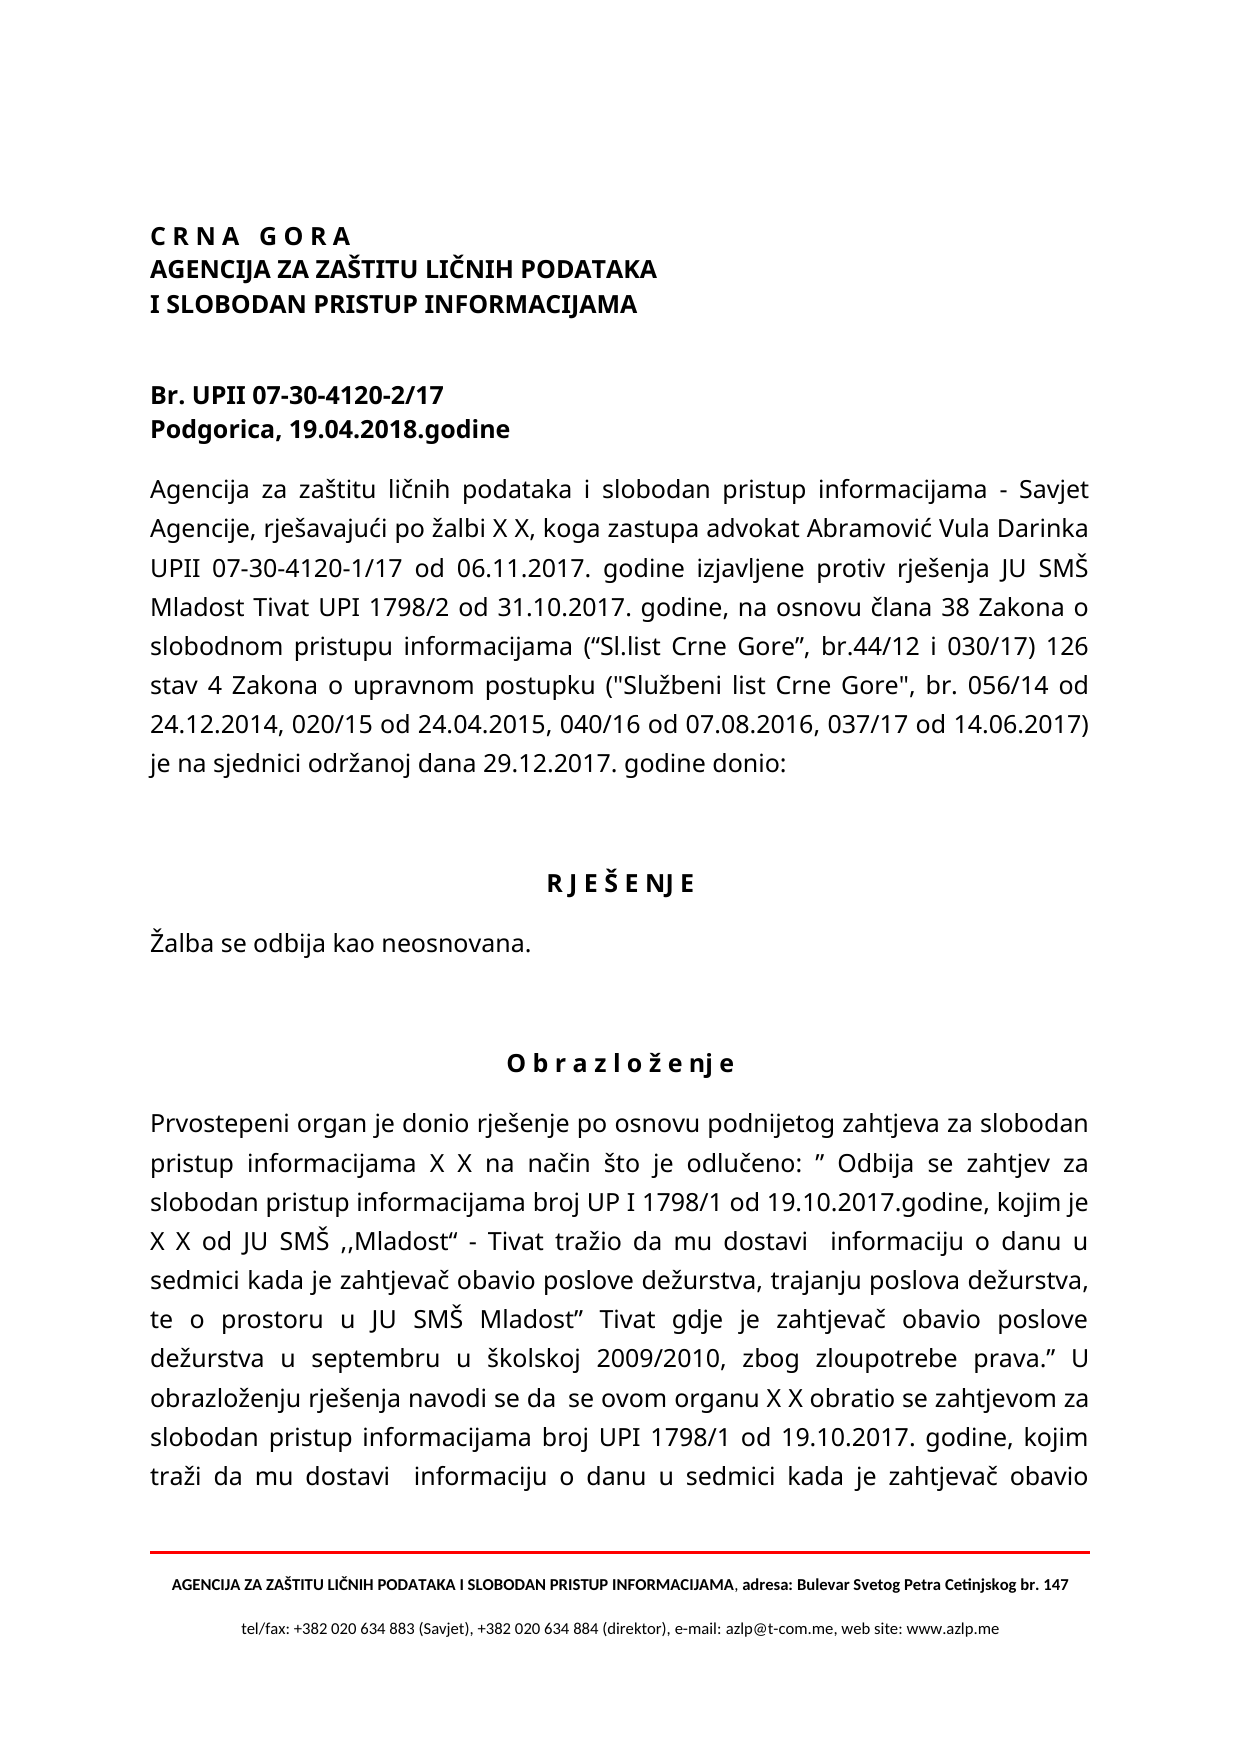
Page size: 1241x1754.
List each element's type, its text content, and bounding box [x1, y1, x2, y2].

text I SLOBODAN PRISTUP INFORMACIJAMA [150, 286, 1090, 320]
text Br. UPII 07-30-4120-2/17 [150, 378, 1090, 412]
text AGENCIJA ZA ZAŠTITU LIČNIH PODATAKA [150, 252, 1090, 286]
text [150, 1106, 1090, 1493]
text O b r a z l o ž e nj e [150, 1046, 1090, 1080]
text Žalba se odbija kao neosnovana. [150, 926, 1090, 960]
text Podgorica, 19.04.2018.godine [150, 412, 1090, 446]
text C R N A G O R A [150, 218, 1090, 252]
text Agencija za zaštitu ličnih podataka i slobodan pristup informacijama - Savjet Agencije, rješavajući po žalbi X X, koga zastupa advokat Abramović Vula Darinka UPII 07-30-4120-1/17 od 06.11.2017. godine izjavljene protiv rješenja JU SMŠ Mladost Tivat UPI 1798/2 od 31.10.2017. godine, na osnovu člana 38 Zakona o slobodnom pristupu informacijama (“Sl.list Crne Gore”, br.44/12 i 030/17) 126 stav 4 Zakona o upravnom postupku ("Službeni list Crne Gore", br. 056/14 od 24.12.2014, 020/15 od 24.04.2015, 040/16 od 07.08.2016, 037/17 od 14.06.2017) je na sjednici održanoj dana 29.12.2017. godine donio: [150, 472, 1090, 780]
text R J E Š E NJ E [150, 866, 1090, 900]
